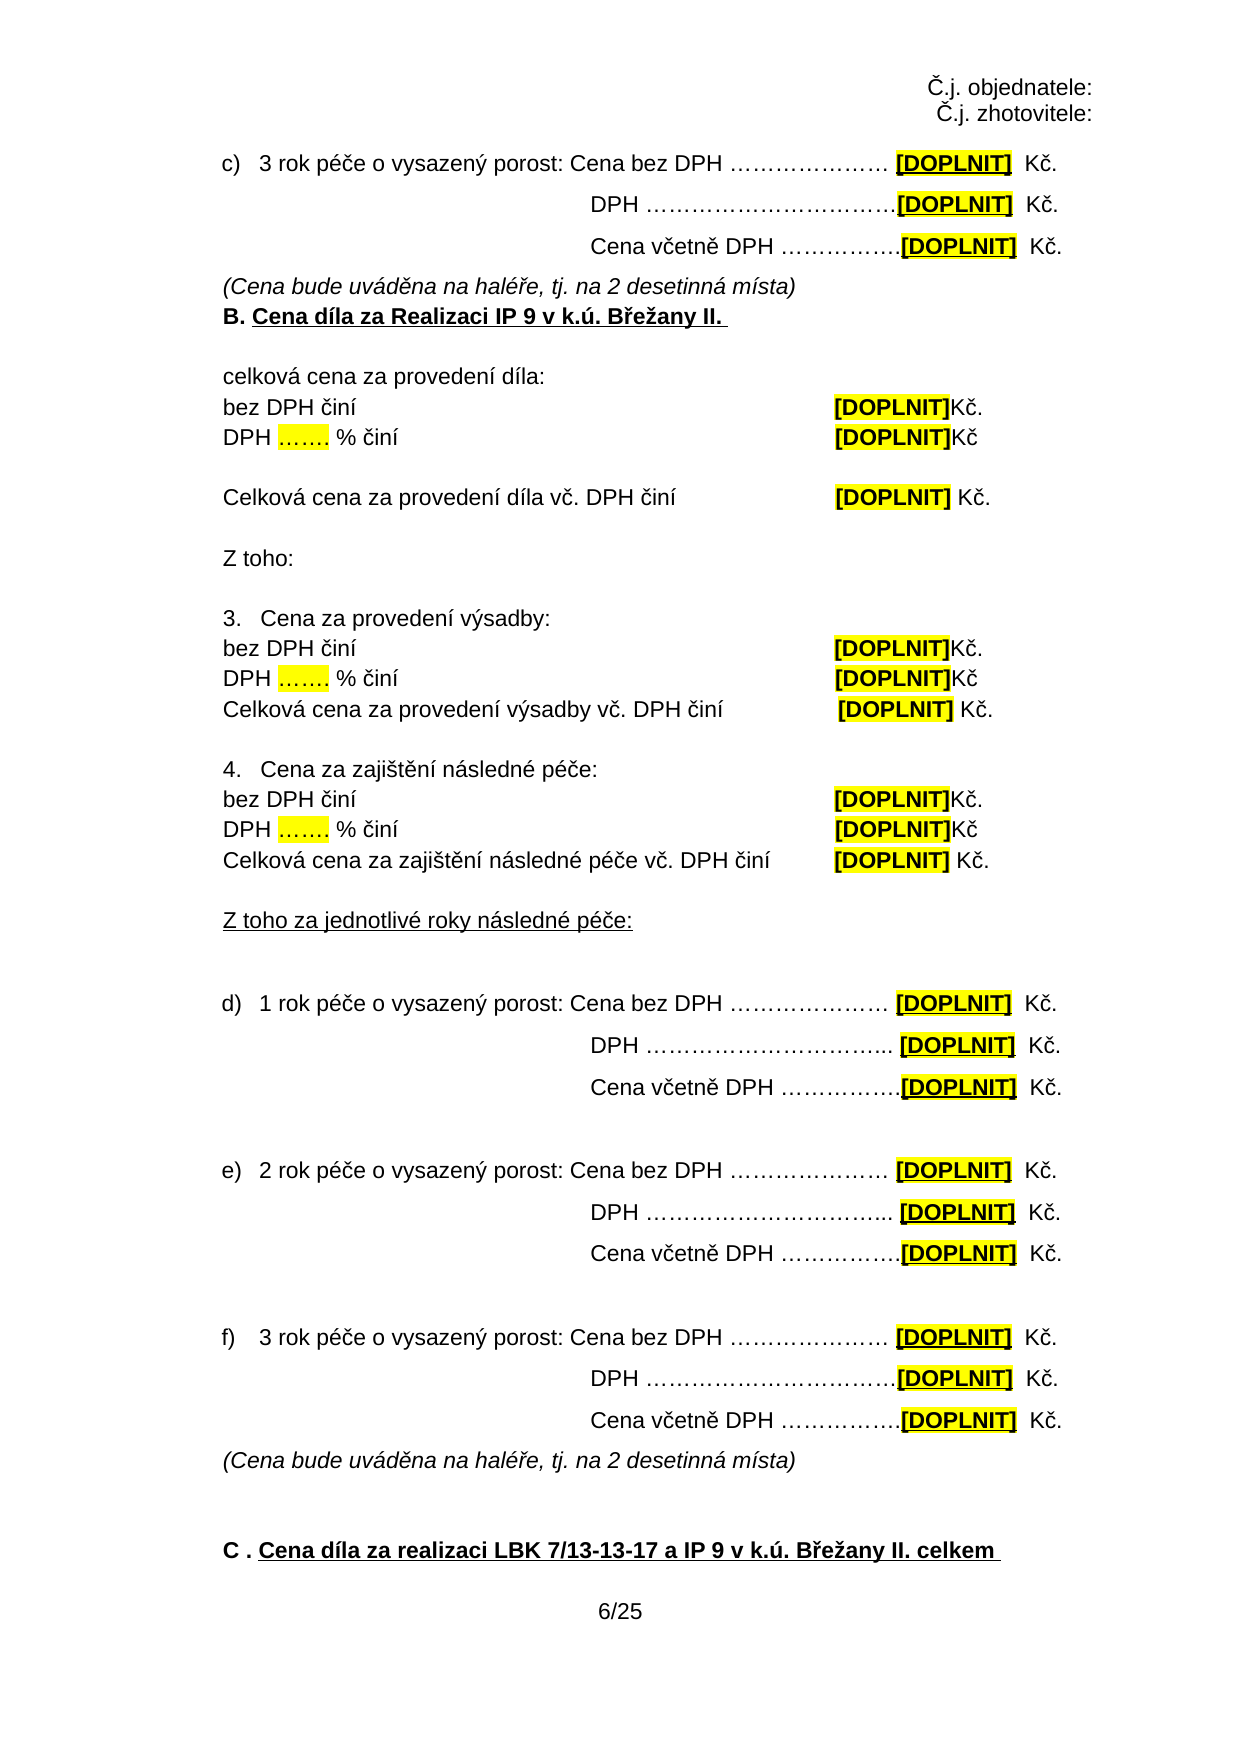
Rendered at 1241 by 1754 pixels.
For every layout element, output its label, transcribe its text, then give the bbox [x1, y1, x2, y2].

list DPH ……. % činí [DOPLNIT]Kč [329, 816, 835, 843]
list 3 rok péče o vysazený porost: Cena bez DPH ………………… [DOPLNIT] Kč. [221, 148, 1093, 177]
list bez DPH činí [DOPLNIT]Kč. [950, 635, 1093, 661]
list C . Cena díla za realizaci LBK 7/13-13-17 a IP 9 v k.ú. Břežany II. celkem [223, 1537, 1093, 1563]
list Cena za zajištění následné péče: [223, 756, 1093, 782]
list bez DPH činí [DOPLNIT]Kč. [223, 635, 834, 661]
list bez DPH činí [DOPLNIT]Kč. [950, 786, 1093, 812]
text Cena včetně DPH …………….[DOPLNIT] Kč. [148, 1238, 1093, 1267]
list DPH ……. % činí [DOPLNIT]Kč [223, 424, 1093, 480]
list Cena za provedení výsadby: [223, 605, 1093, 631]
list Celková cena za provedení díla vč. DPH činí [DOPLNIT] Kč. [223, 484, 835, 510]
list bez DPH činí [DOPLNIT]Kč. [223, 786, 834, 812]
list (Cena bude uváděna na haléře, tj. na 2 desetinná místa) [223, 273, 1093, 299]
list B. Cena díla za Realizaci IP 9 v k.ú. Břežany II. [223, 303, 1093, 329]
text Cena včetně DPH …………….[DOPLNIT] Kč. [148, 1072, 1093, 1101]
list (Cena bude uváděna na haléře, tj. na 2 desetinná místa) [223, 1447, 1093, 1473]
text Cena včetně DPH …………….[DOPLNIT] Kč. [148, 231, 1093, 260]
list 3 rok péče o vysazený porost: Cena bez DPH ………………… [DOPLNIT] Kč. [221, 1322, 1093, 1351]
list Celková cena za zajištění následné péče vč. DPH činí [DOPLNIT] Kč. [223, 847, 834, 873]
list DPH ……. % činí [DOPLNIT]Kč [951, 816, 1093, 843]
list celková cena za provedení díla: [223, 363, 1093, 389]
list Z toho za jednotlivé roky následné péče: [223, 907, 1093, 933]
text DPH ……………………………[DOPLNIT] Kč. [148, 1363, 1093, 1392]
list Z toho: [223, 544, 1093, 571]
list bez DPH činí [DOPLNIT]Kč. [223, 393, 1093, 420]
text DPH …………………………... [DOPLNIT] Kč. [148, 1197, 1093, 1226]
text Cena včetně DPH …………….[DOPLNIT] Kč. [148, 1405, 1093, 1434]
list Celková cena za provedení díla vč. DPH činí [DOPLNIT] Kč. [951, 484, 1093, 510]
list DPH ……. % činí [DOPLNIT]Kč Celková cena za provedení výsadby vč. DPH činí [DOPLNIT] Kč. [223, 665, 1093, 722]
text DPH …………………………... [DOPLNIT] Kč. [148, 1030, 1093, 1059]
list 2 rok péče o vysazený porost: Cena bez DPH ………………… [DOPLNIT] Kč. [221, 1155, 1093, 1184]
list 1 rok péče o vysazený porost: Cena bez DPH ………………… [DOPLNIT] Kč. [221, 988, 1093, 1017]
text DPH ……………………………[DOPLNIT] Kč. [148, 189, 1093, 218]
